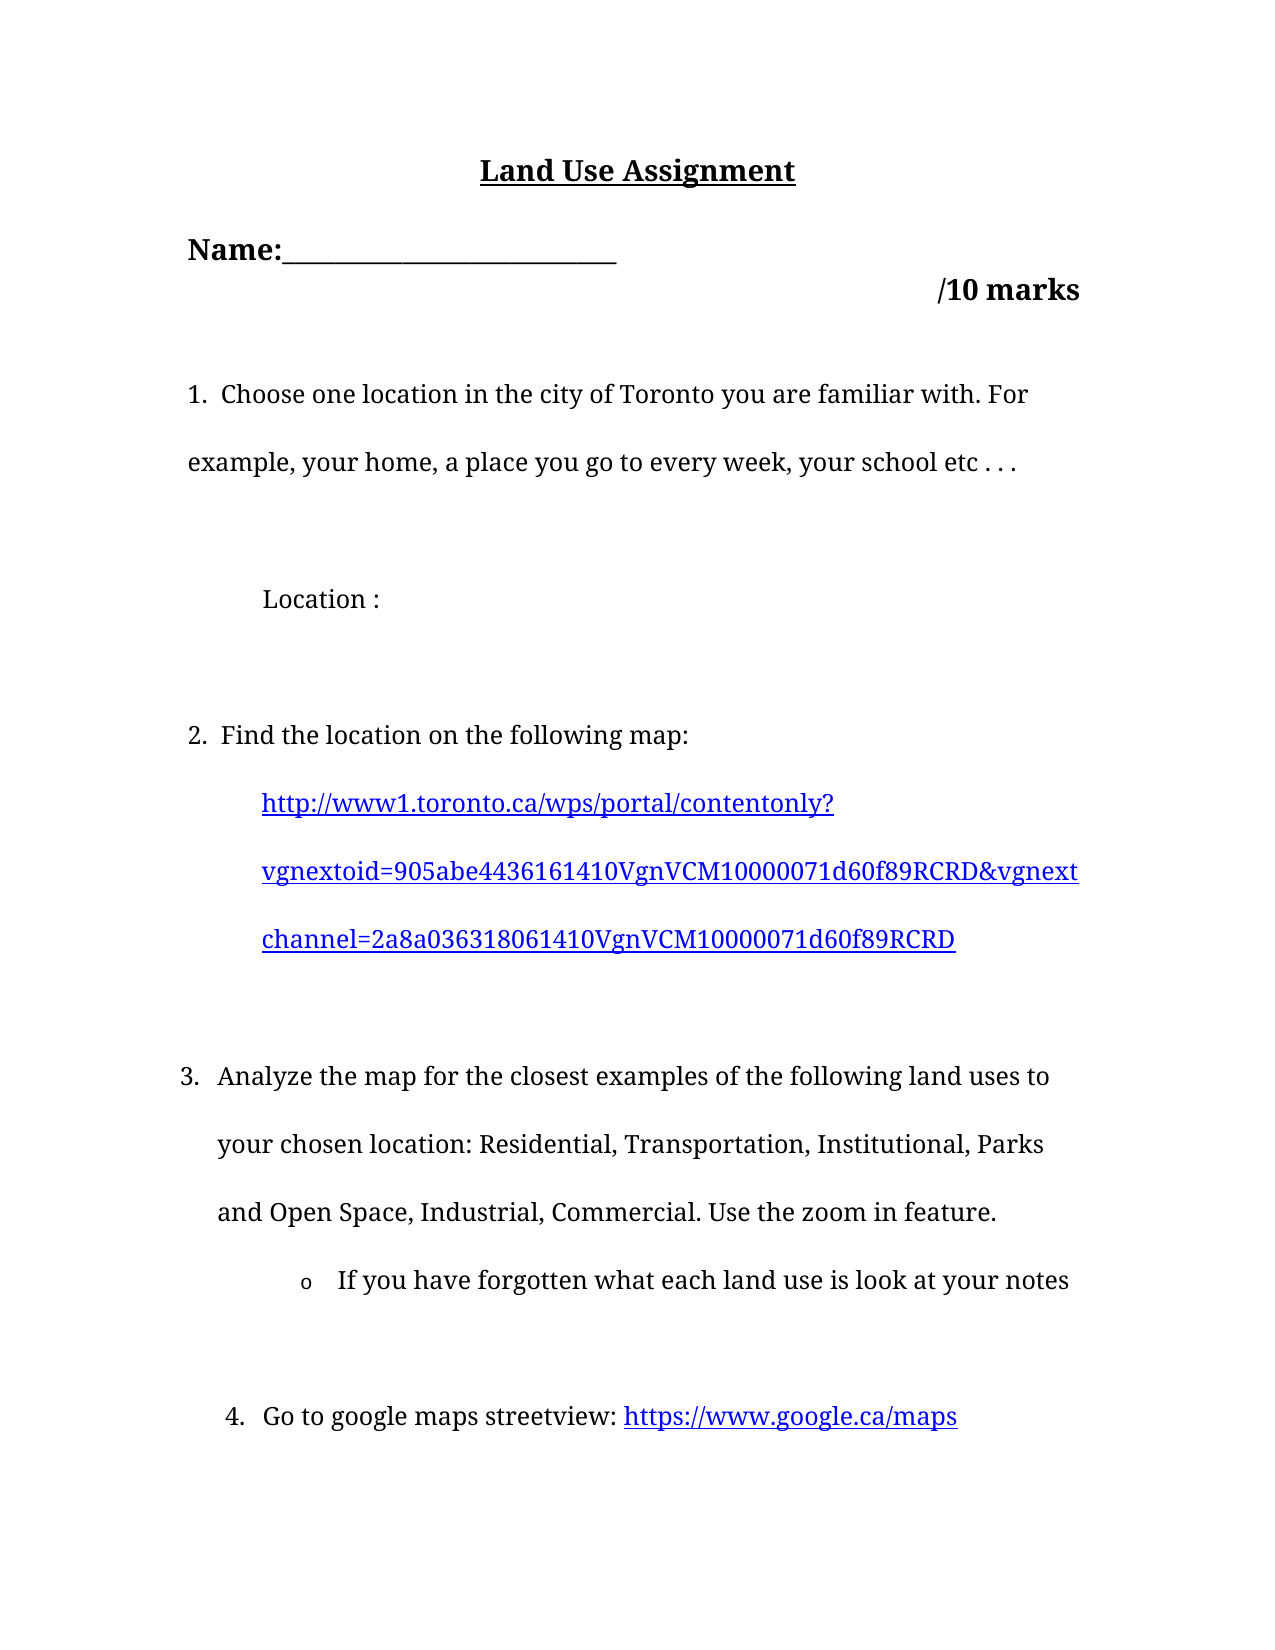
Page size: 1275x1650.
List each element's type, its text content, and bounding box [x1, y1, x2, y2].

list Location : [262, 581, 1087, 615]
list Analyze the map for the closest examples of the following land uses to your chosen location: Residential, Transportation, Institutional, Parks and Open Space, Industrial, Commercial. Use the zoom in feature. [179, 1058, 1087, 1228]
text 1. Choose one location in the city of Toronto you are familiar with. For example, your home, a place you go to every week, your school etc . . . [187, 377, 1087, 479]
text /10 marks [862, 269, 1087, 309]
text Name:_________________________ [187, 229, 1087, 269]
text 2. Find the location on the following map: http://www1.toronto.ca/wps/portal/contentonly?vgnextoid=905abe4436161410VgnVCM10000071d60f89RCRD&vgnextchannel=2a8a036318061410VgnVCM10000071d60f89RCRD [187, 717, 1087, 956]
list If you have forgotten what each land use is look at your notes [300, 1262, 1087, 1297]
list Go to google maps streetview: https://www.google.ca/maps [225, 1399, 1087, 1433]
text Land Use Assignment [187, 150, 1087, 190]
